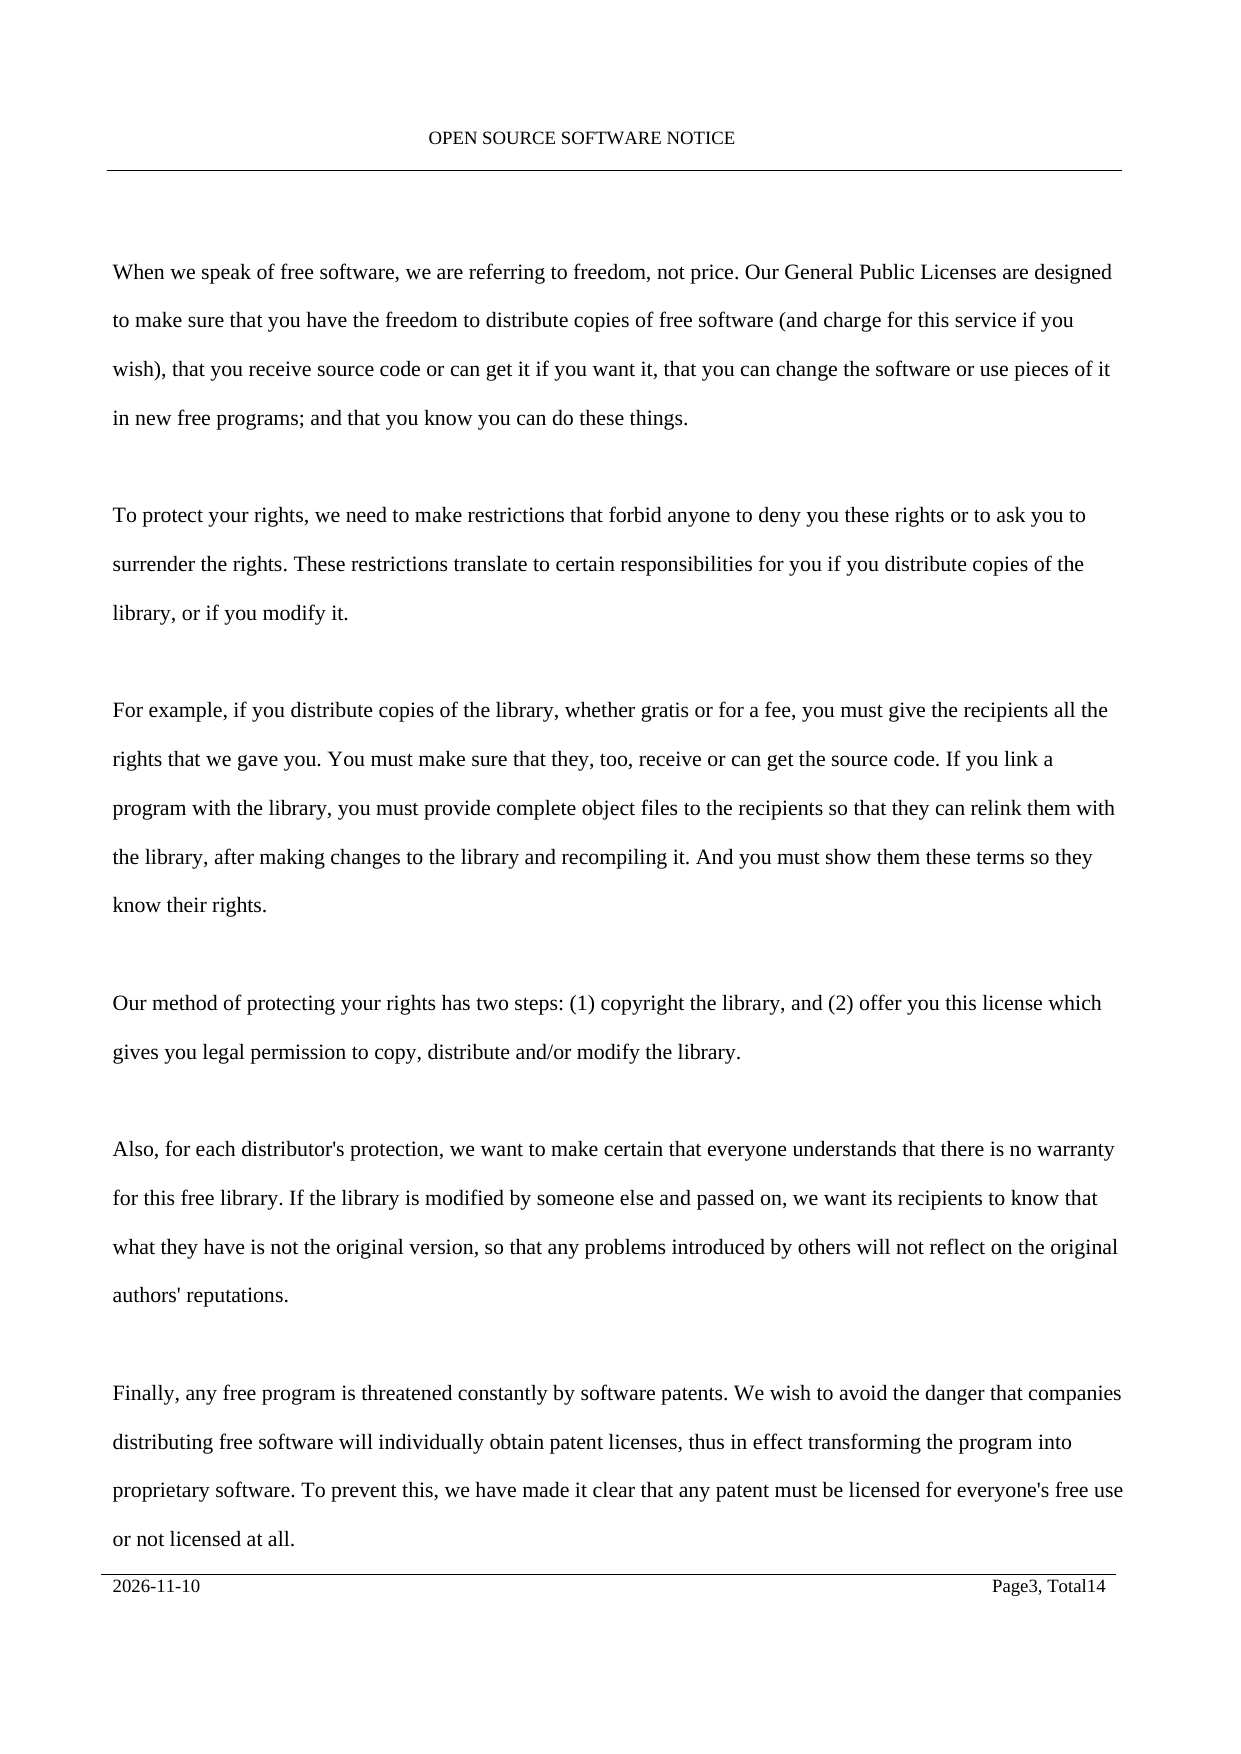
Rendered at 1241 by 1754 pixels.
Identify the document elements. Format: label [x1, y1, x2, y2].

text [112, 206, 1128, 1555]
